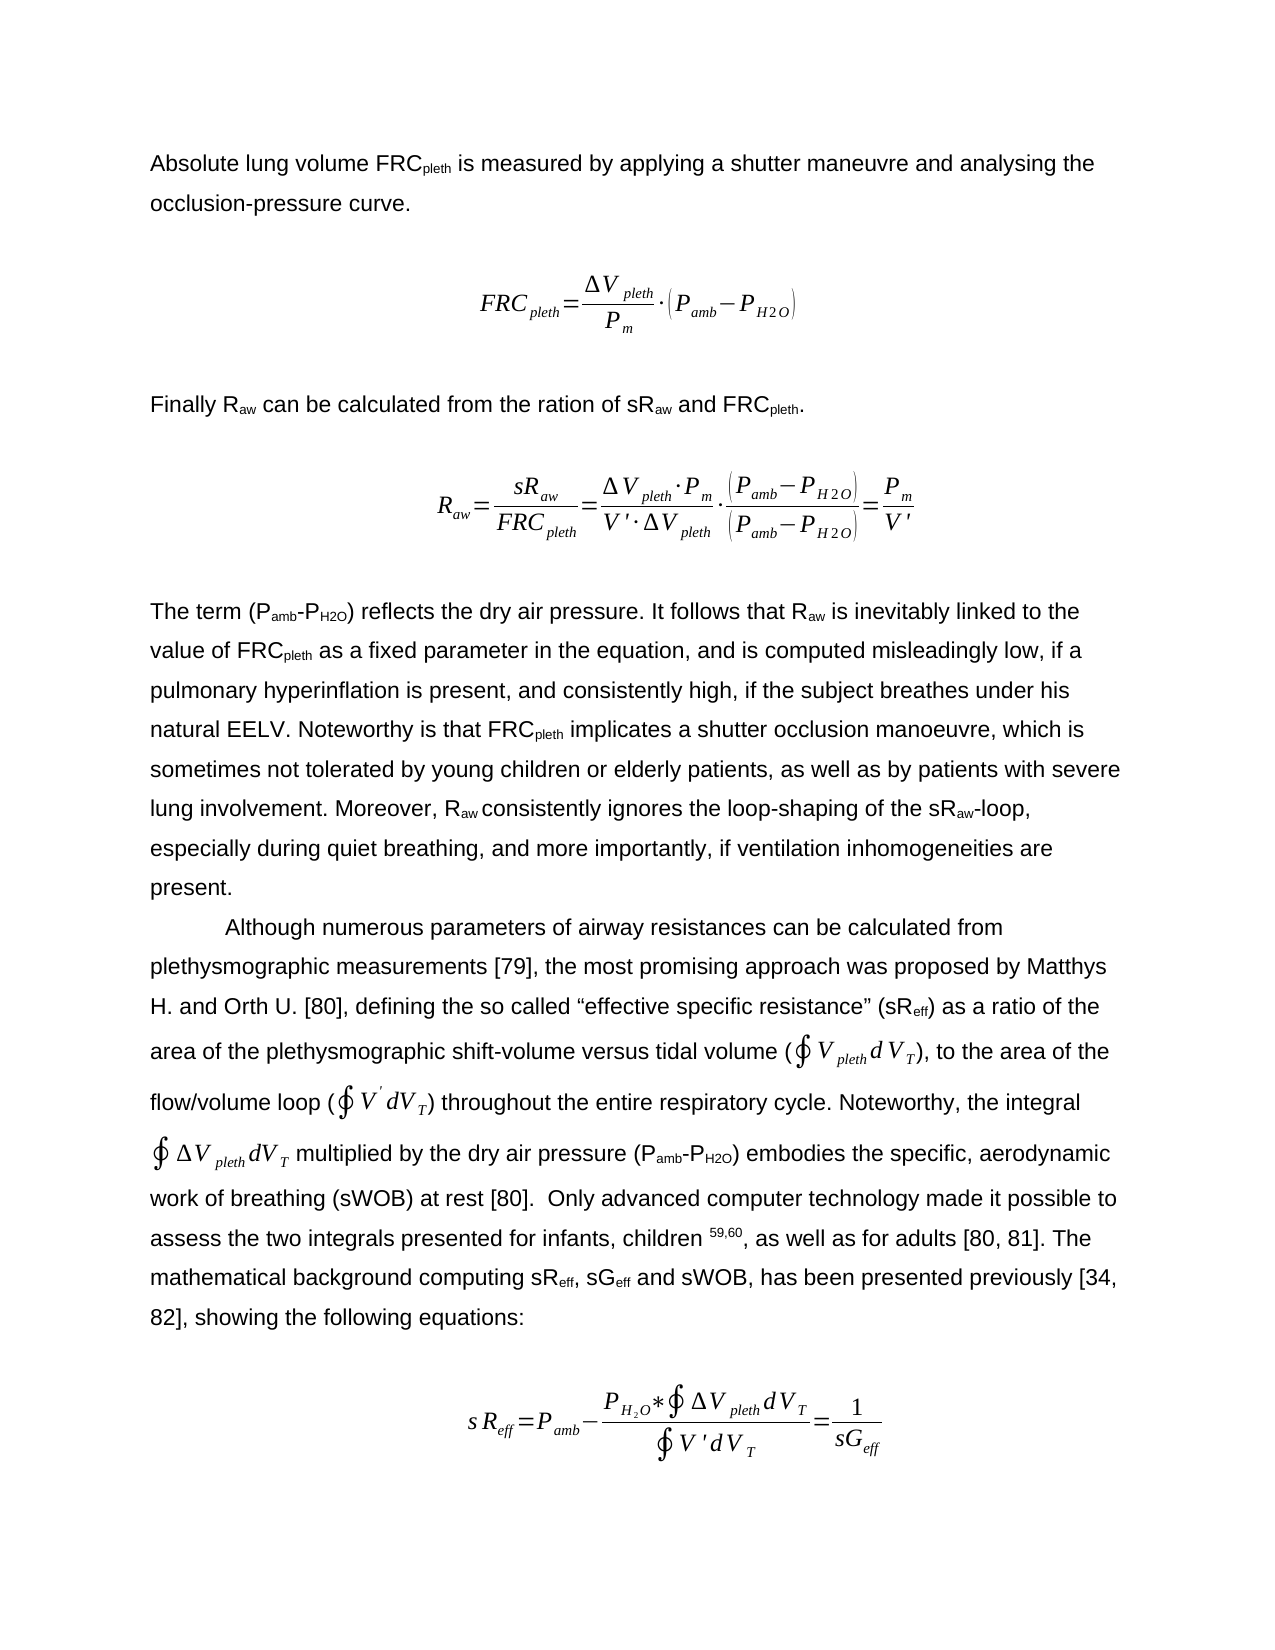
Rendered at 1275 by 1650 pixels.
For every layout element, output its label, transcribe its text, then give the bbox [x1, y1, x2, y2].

text Although numerous parameters of airway resistances can be calculated from plethysmographic measurements [79], the most promising approach was proposed by Matthys H. and Orth U. [80], defining the so called “effective specific resistance” (sReff) as a ratio of the area of the plethysmographic shift-volume versus tidal volume (), to the area of the flow/volume loop () throughout the entire respiratory cycle. Noteworthy, the integral multiplied by the dry air pressure (Pamb-PH2O) embodies the specific, aerodynamic work of breathing (sWOB) at rest [80]. Only advanced computer technology made it possible to assess the two integrals presented for infants, children 59,60, as well as for adults [80, 81]. The mathematical background computing sReff, sGeff and sWOB, has been presented previously [34, 82], showing the following equations: [150, 914, 1125, 1330]
text Finally Raw can be calculated from the ration of sRaw and FRCpleth. [150, 391, 1125, 417]
text The term (Pamb-PH2O) reflects the dry air pressure. It follows that Raw is inevitably linked to the value of FRCpleth as a fixed parameter in the equation, and is computed misleadingly low, if a pulmonary hyperinflation is present, and consistently high, if the subject breathes under his natural EELV. Noteworthy is that FRCpleth implicates a shutter occlusion manoeuvre, which is sometimes not tolerated by young children or elderly patients, as well as by patients with severe lung involvement. Moreover, Raw consistently ignores the loop-shaping of the sRaw-loop, especially during quiet breathing, and more importantly, if ventilation inhomogeneities are present. [150, 598, 1125, 901]
text Absolute lung volume FRCpleth is measured by applying a shutter maneuvre and analysing the occlusion-pressure curve. [150, 150, 1125, 216]
